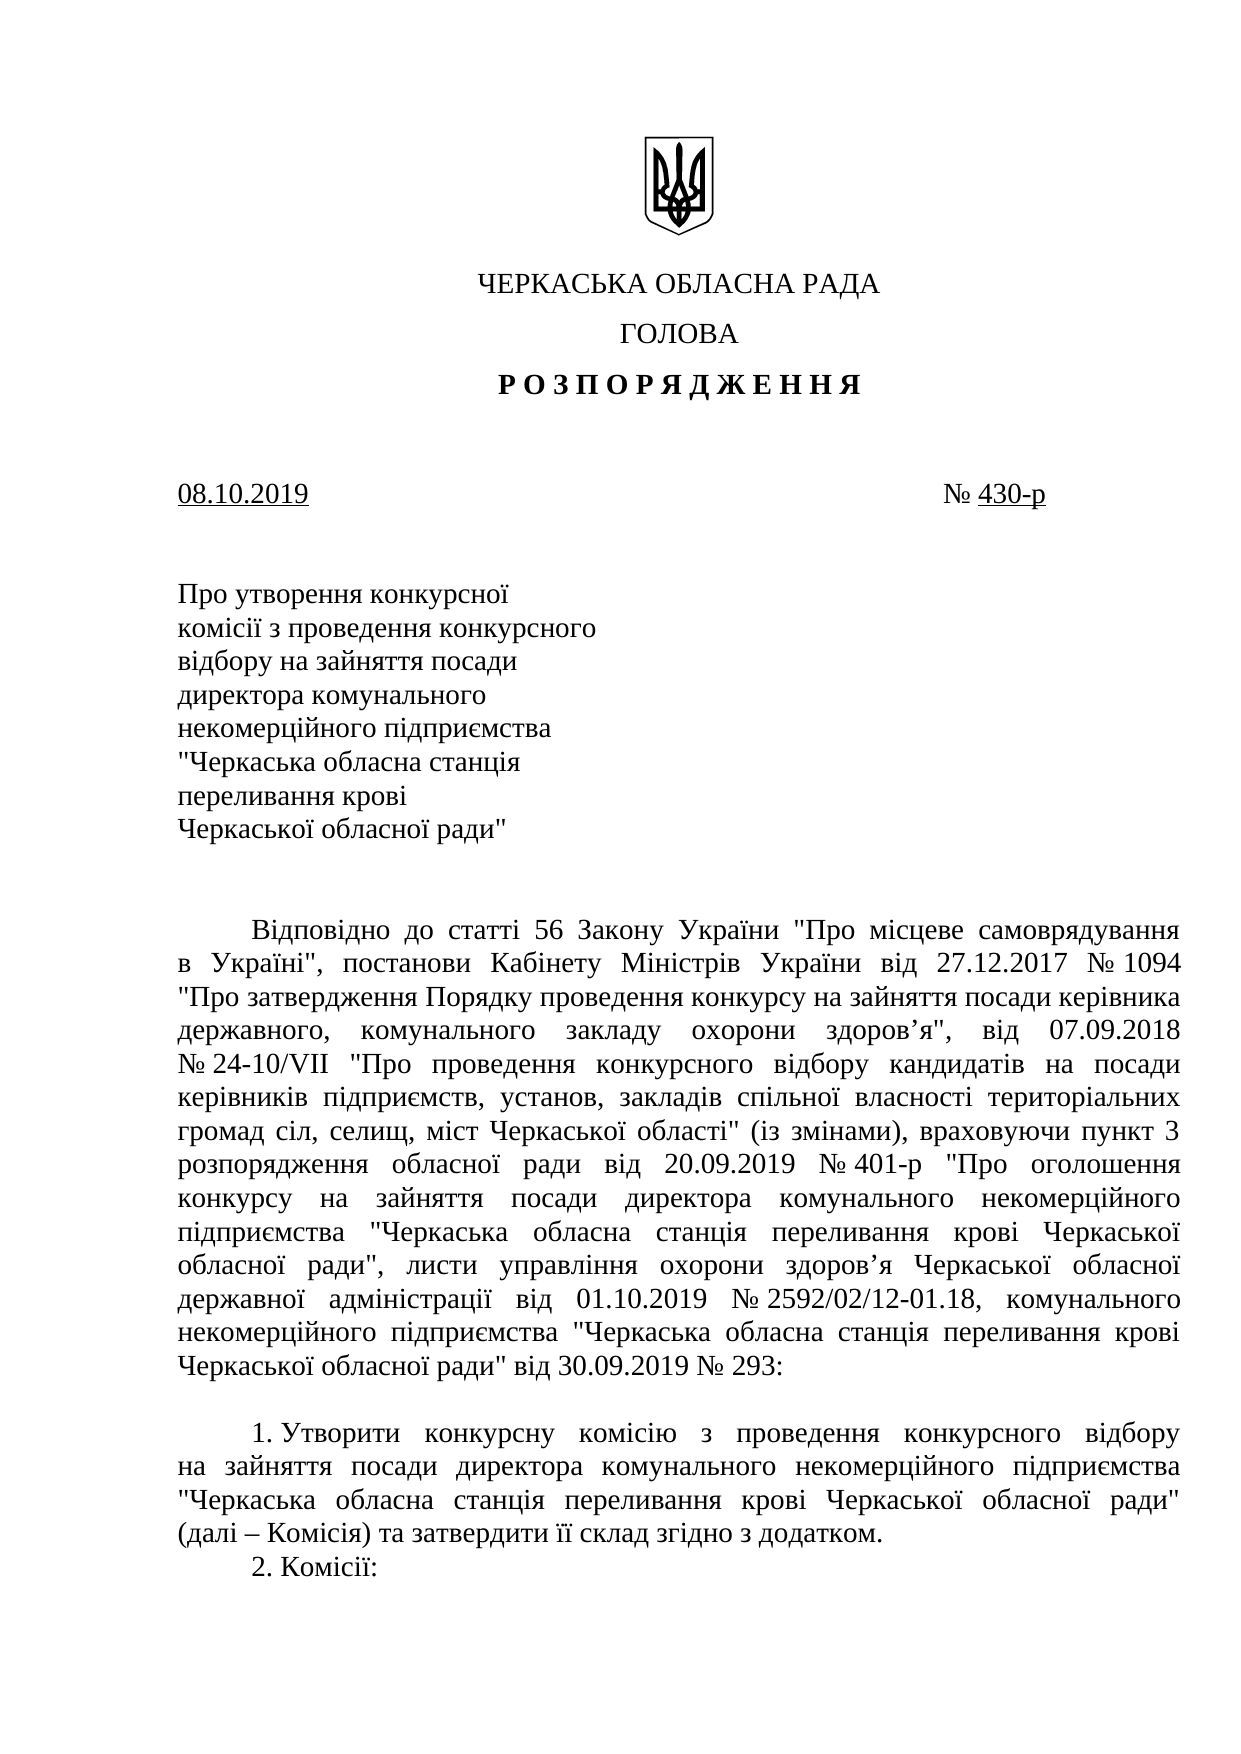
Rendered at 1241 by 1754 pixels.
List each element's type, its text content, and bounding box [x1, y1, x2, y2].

text комісії з проведення конкурсного [177, 610, 1181, 643]
text Відповідно до статті 56 Закону України "Про місцеве самоврядування в Україні", постанови Кабінету Міністрів України від 27.12.2017 № 1094 "Про затвердження Порядку проведення конкурсу на зайняття посади керівника державного, комунального закладу охорони здоров’я", від 07.09.2018 № 24-10/VІІ "Про проведення конкурсного відбору кандидатів на посади керівників підприємств, установ, закладів спільної власності територіальних громад сіл, селищ, міст Черкаської області" (із змінами), враховуючи пункт 3 розпорядження обласної ради від 20.09.2019 № 401-р "Про оголошення конкурсу на зайняття посади директора комунального некомерційного підприємства "Черкаська обласна станція переливання крові Черкаської обласної ради", листи управління охорони здоров’я Черкаської обласної державної адміністрації від 01.10.2019 № 2592/02/12-01.18, комунального некомерційного підприємства "Черкаська обласна станція переливання крові Черкаської обласної ради" від 30.09.2019 № 293: [177, 912, 1181, 1381]
text ГОЛОВА [177, 317, 1181, 350]
text відбору на зайняття посади [177, 643, 1181, 677]
text 08.10.2019 № 430-р [177, 476, 1181, 509]
text Черкаської обласної ради" [177, 811, 1181, 845]
text директора комунального [177, 677, 1181, 711]
text ЧЕРКАСЬКА ОБЛАСНА РАДА [177, 266, 1181, 300]
text некомерційного підприємства [177, 711, 1181, 744]
text переливання крові [177, 778, 1181, 811]
text "Черкаська обласна станція [177, 744, 1181, 778]
text Про утворення конкурсної [177, 576, 1181, 610]
picture [622, 118, 736, 254]
text 2. Комісії: [177, 1549, 1181, 1583]
text 1. Утворити конкурсну комісію з проведення конкурсного відбору на зайняття посади директора комунального некомерційного підприємства "Черкаська обласна станція переливання крові Черкаської обласної ради" (далі – Комісія) та затвердити її склад згідно з додатком. [177, 1415, 1181, 1549]
text Р О З П О Р Я Д Ж Е Н Н Я [177, 367, 1181, 400]
